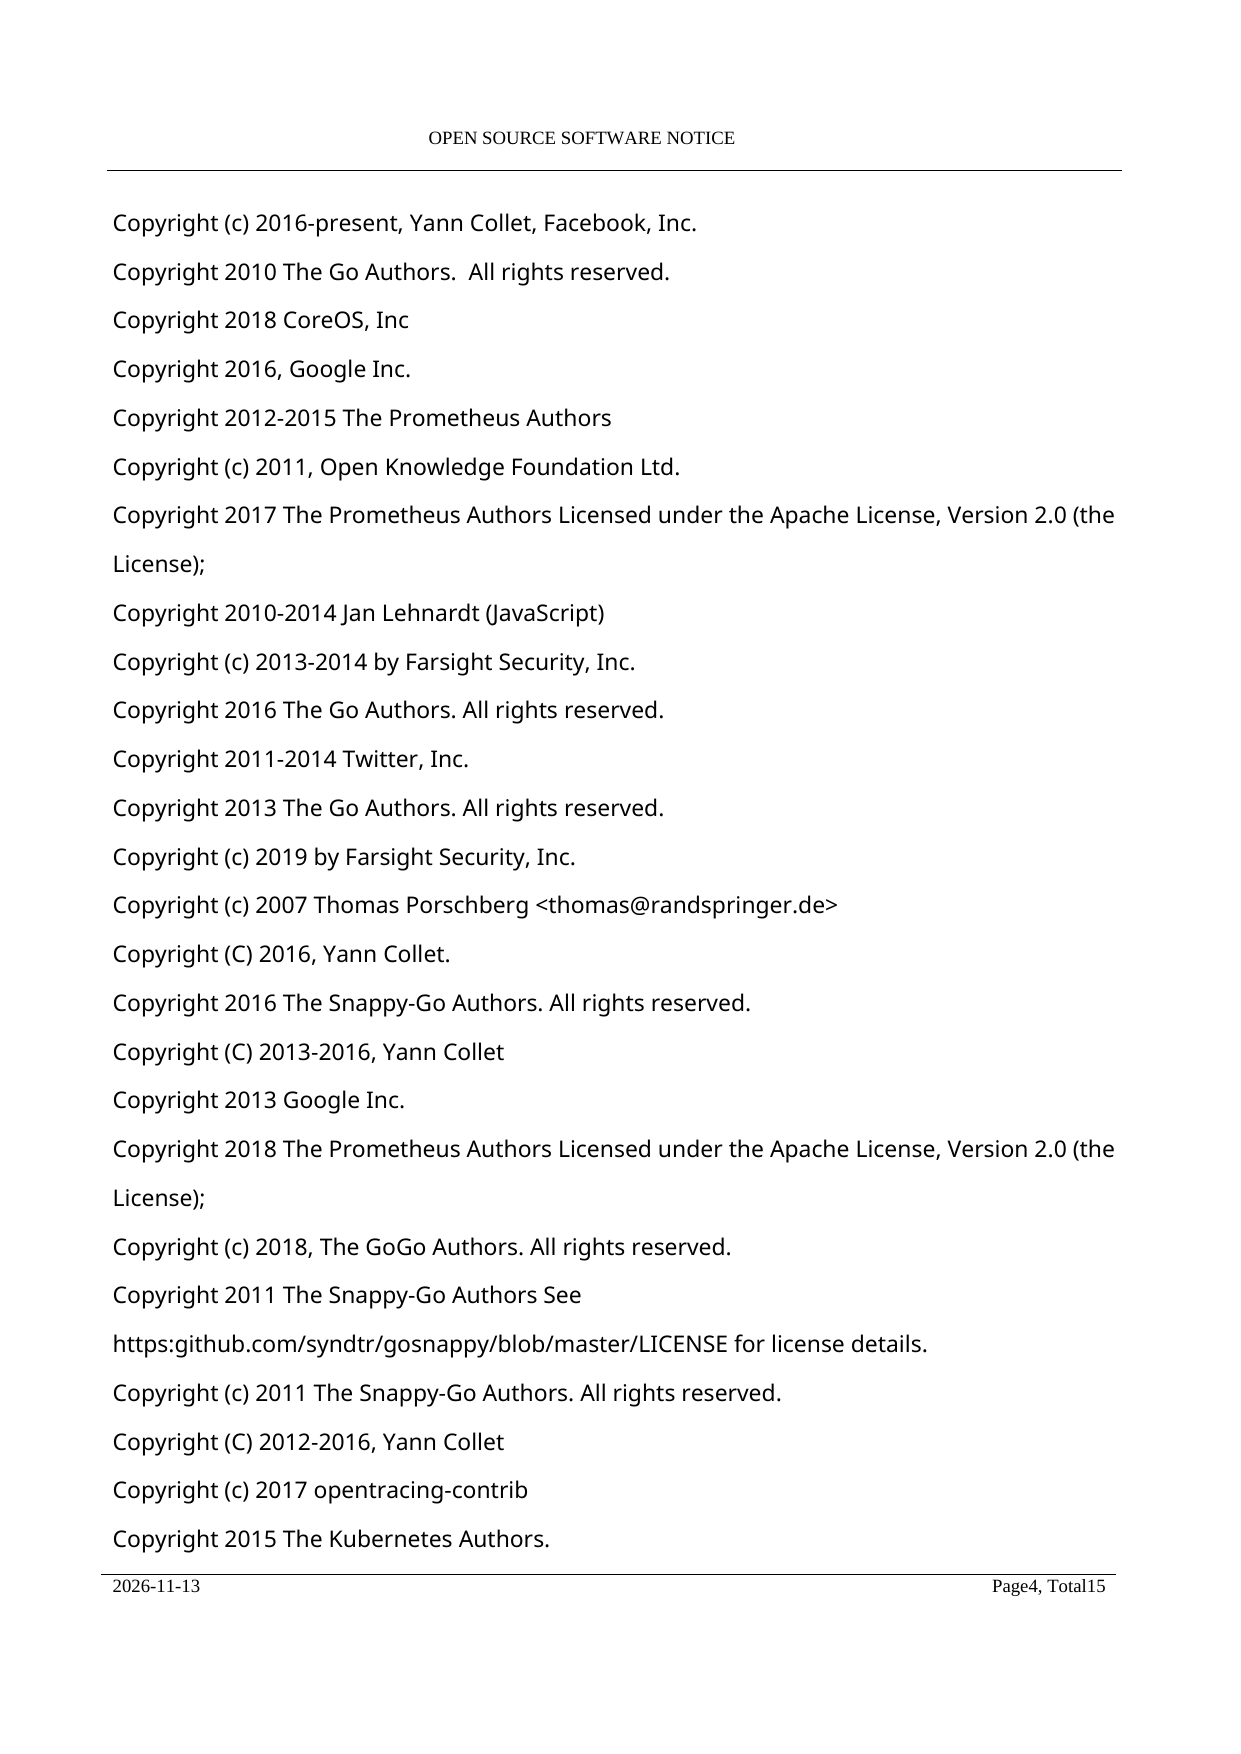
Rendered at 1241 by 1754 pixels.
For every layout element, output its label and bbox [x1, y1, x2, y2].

text [112, 206, 1128, 1555]
